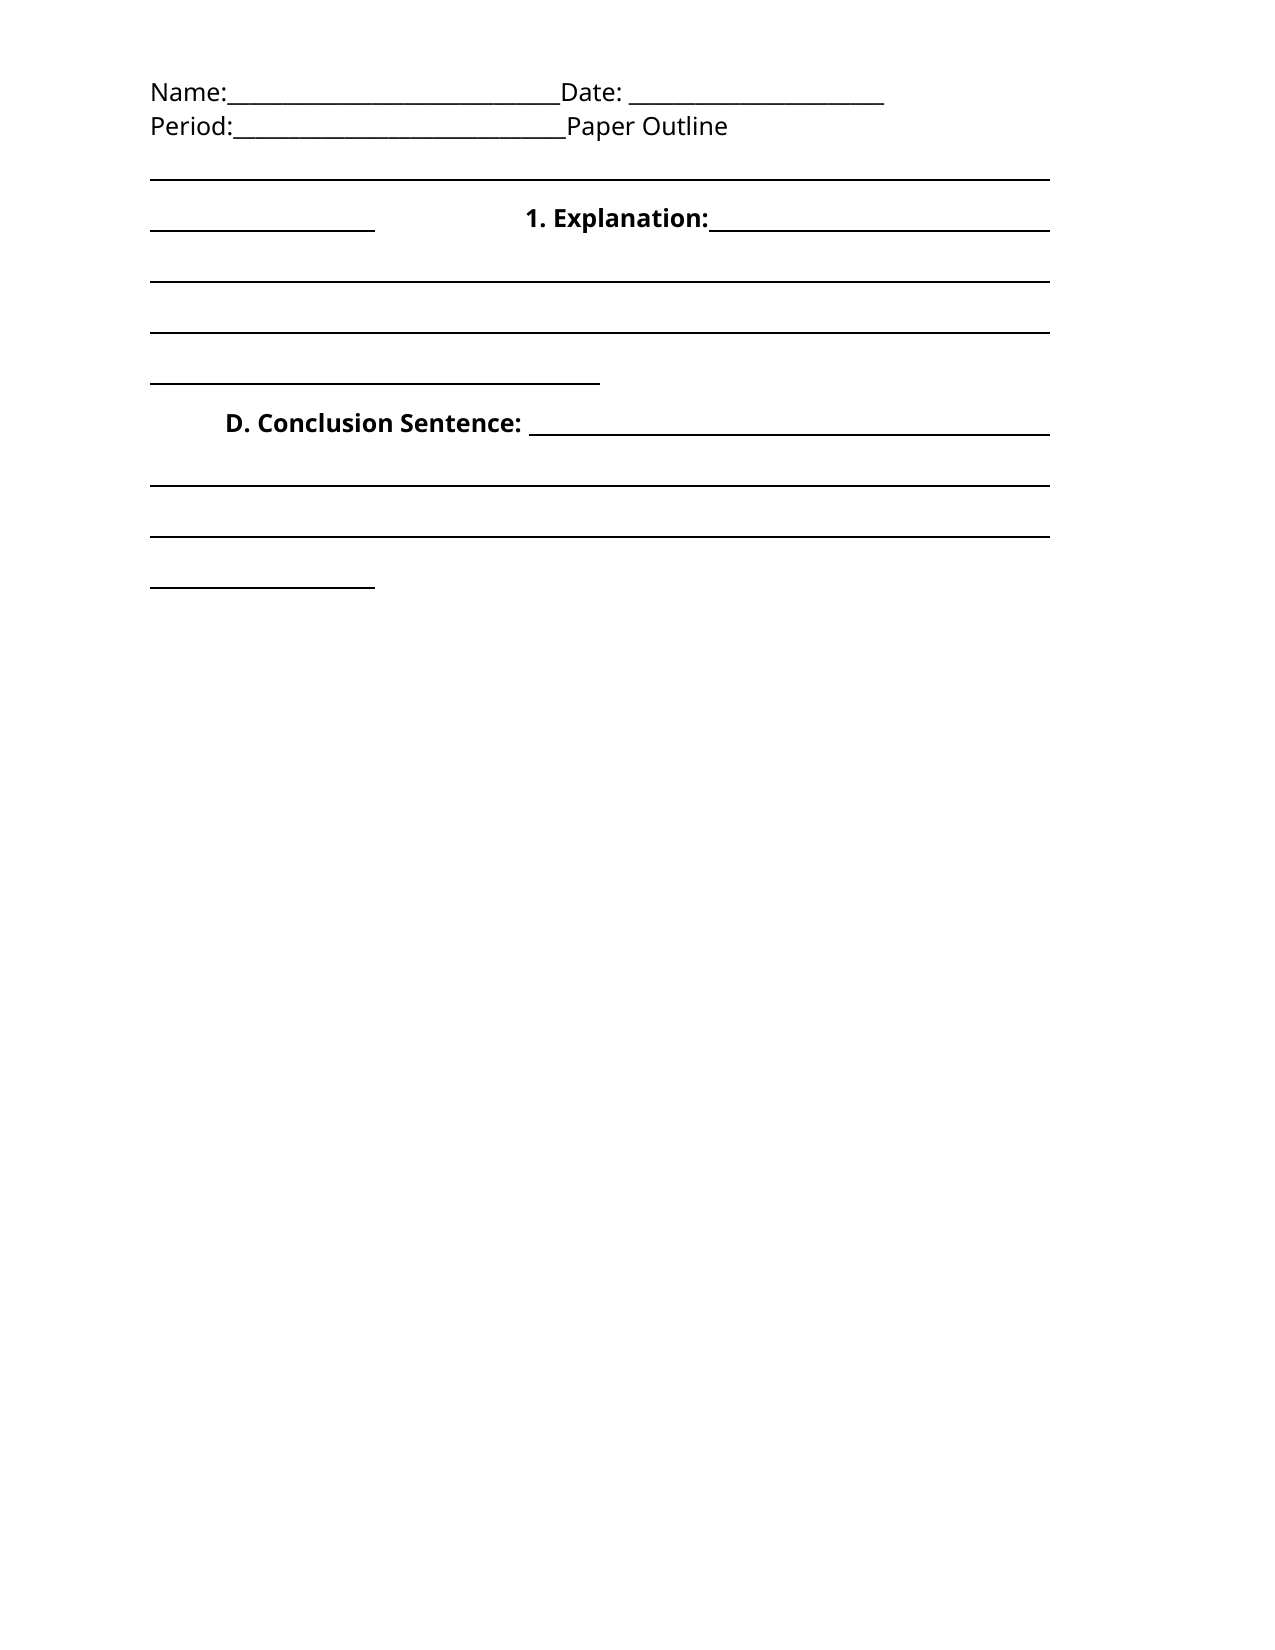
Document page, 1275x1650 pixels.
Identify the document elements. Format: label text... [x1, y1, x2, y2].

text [150, 150, 1125, 388]
text D. Conclusion Sentence: [150, 405, 1125, 592]
